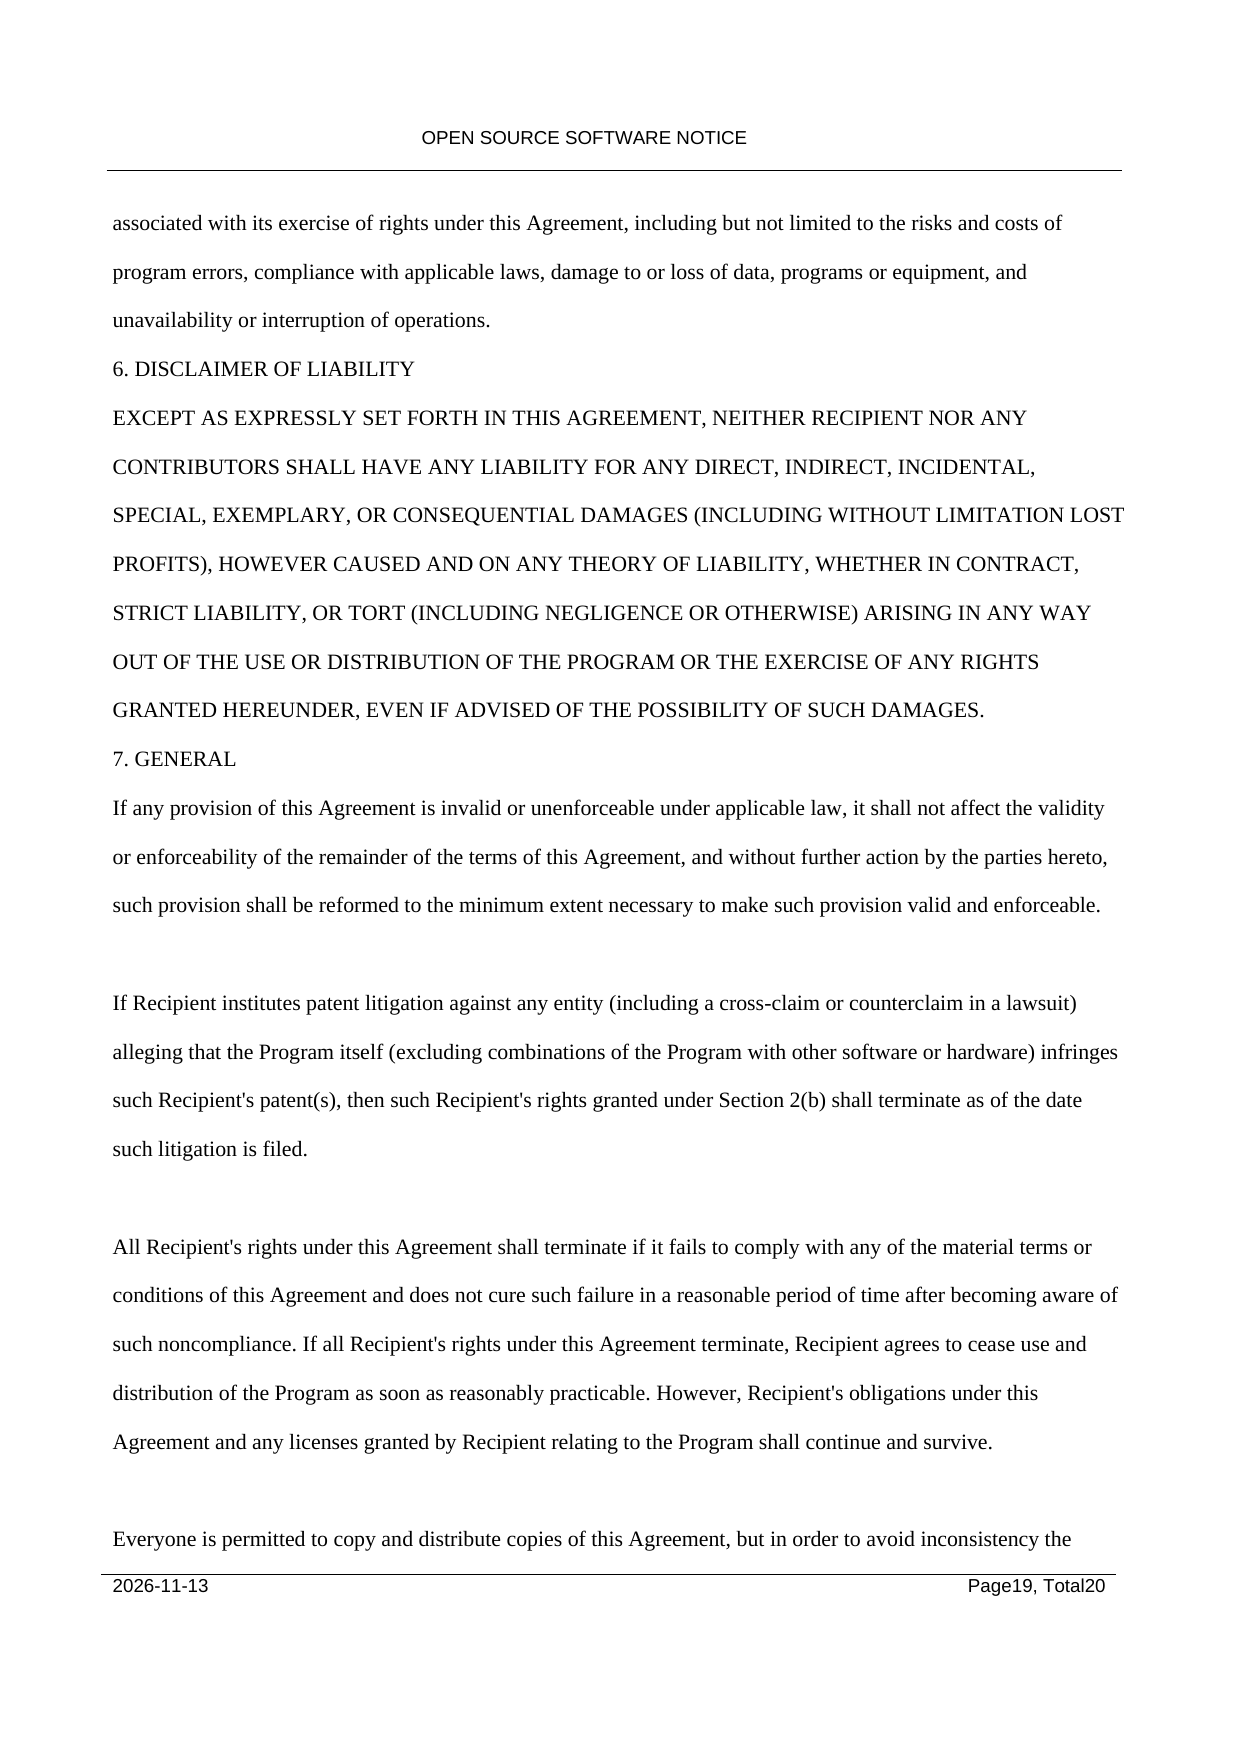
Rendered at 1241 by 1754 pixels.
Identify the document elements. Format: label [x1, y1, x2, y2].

text [112, 206, 1128, 1555]
